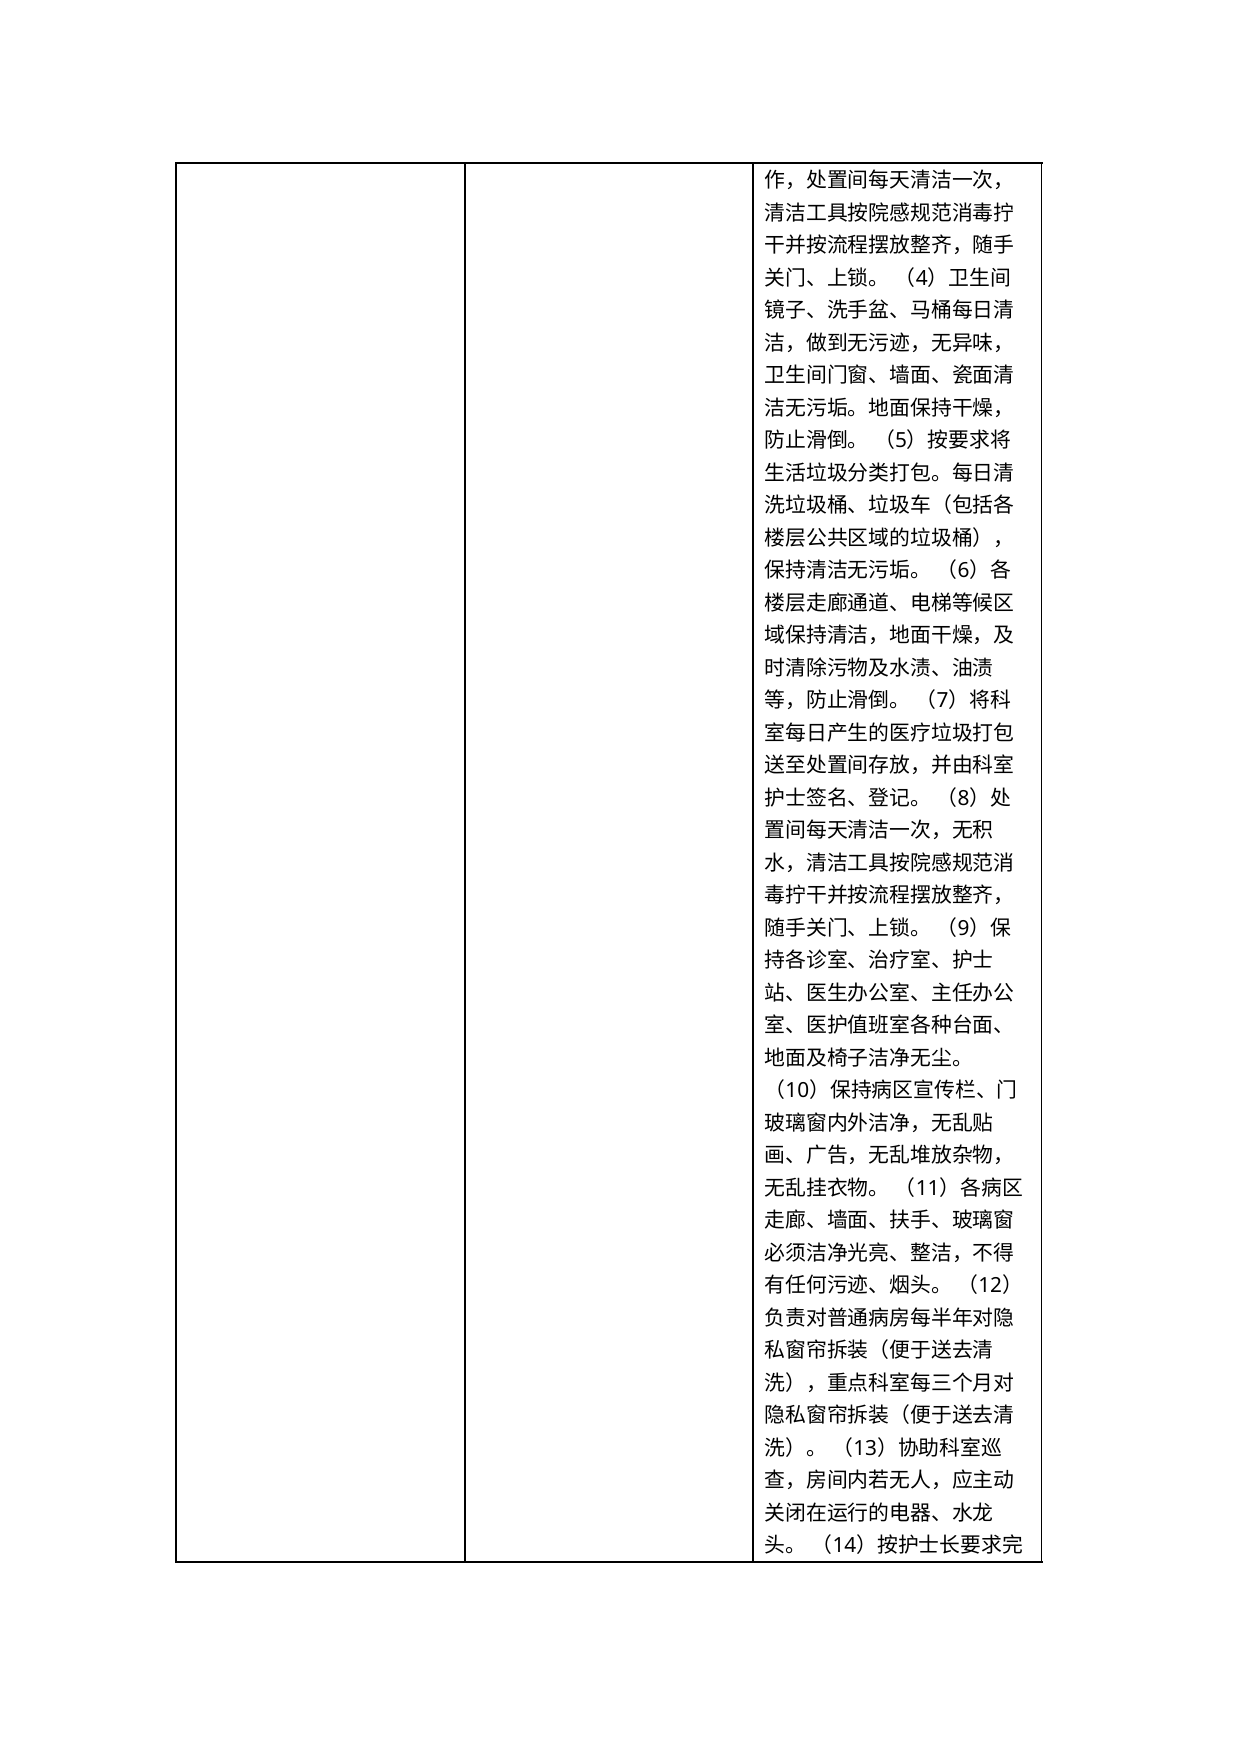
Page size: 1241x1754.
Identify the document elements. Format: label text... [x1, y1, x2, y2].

table_cell [466, 164, 752, 1561]
table_cell 1 [177, 164, 464, 1561]
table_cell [754, 164, 1041, 1561]
